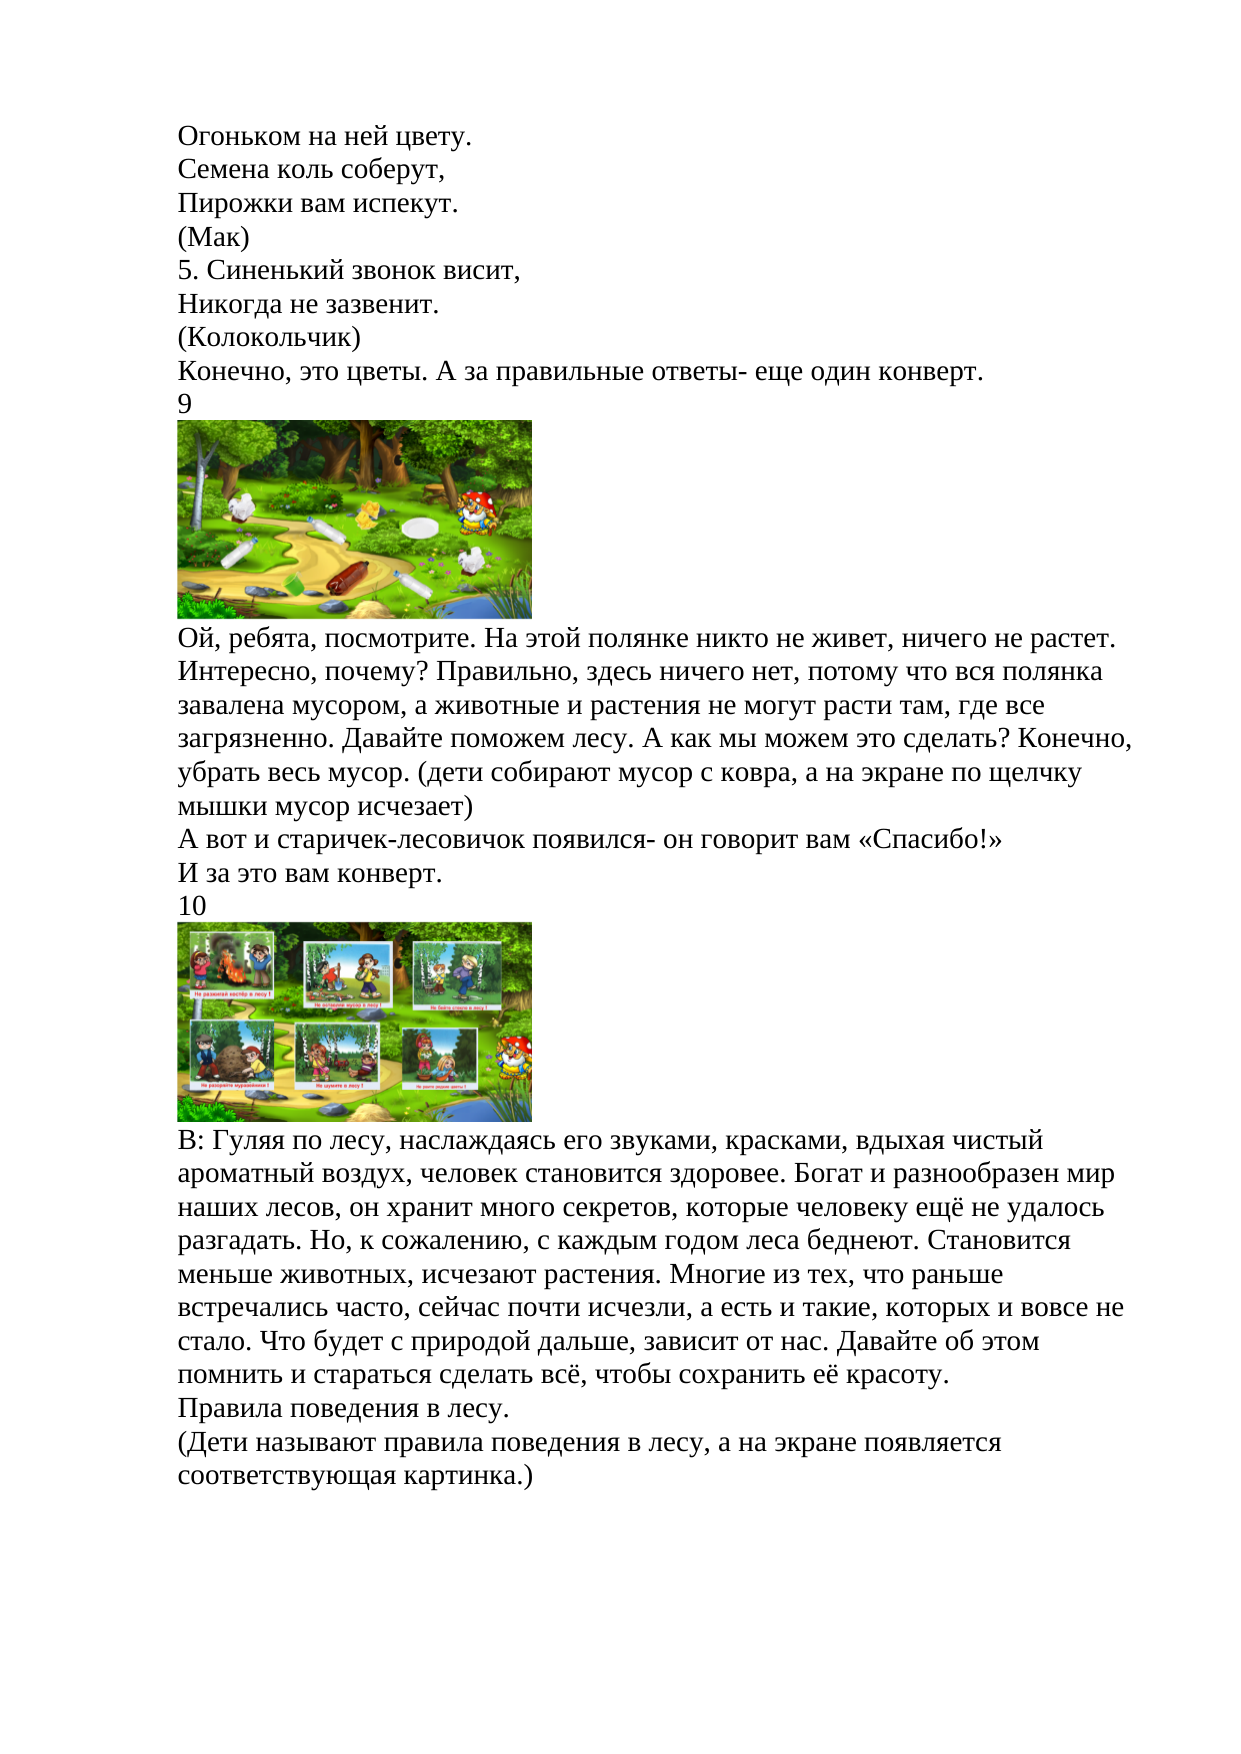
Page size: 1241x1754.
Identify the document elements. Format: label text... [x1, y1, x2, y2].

text (Колокольчик) [177, 319, 1152, 353]
text И за это вам конверт. [177, 855, 1152, 888]
text Никогда не зазвенит. [177, 286, 1152, 319]
text (Дети называют правила поведения в лесу, а на экране появляется соответствующая картинка.) [177, 1424, 1152, 1491]
text 5. Синенький звонок висит, [177, 252, 1152, 286]
text В: Гуляя по лесу, наслаждаясь его звуками, красками, вдыхая чистый ароматный воздух, человек становится здоровее. Богат и разнообразен мир наших лесов, он хранит много секретов, которые человеку ещё не удалось разгадать. Но, к сожалению, с каждым годом леса беднеют. Становится меньше животных, исчезают растения. Многие из тех, что раньше встречались часто, сейчас почти исчезли, а есть и такие, которых и вовсе не стало. Что будет с природой дальше, зависит от нас. Давайте об этом помнить и стараться сделать всё, чтобы сохранить её красоту. [177, 1122, 1152, 1390]
text Конечно, это цветы. А за правильные ответы- еще один конверт. [177, 353, 1152, 386]
text Ой, ребята, посмотрите. На этой полянке никто не живет, ничего не растет. Интересно, почему? Правильно, здесь ничего нет, потому что вся полянка завалена мусором, а животные и растения не могут расти там, где все загрязненно. Давайте поможем лесу. А как мы можем это сделать? Конечно, убрать весь мусор. (дети собирают мусор с ковра, а на экране по щелчку мышки мусор исчезает) [177, 620, 1152, 821]
text 9 [177, 386, 1152, 420]
text Пирожки вам испекут. [177, 185, 1152, 219]
text 10 [177, 888, 1152, 922]
picture [177, 921, 532, 1122]
text А вот и старичек-лесовичок появился- он говорит вам «Спасибо!» [177, 821, 1152, 855]
text Огоньком на ней цвету. [177, 118, 1152, 152]
text Семена коль соберут, [177, 152, 1152, 185]
text (Мак) [177, 219, 1152, 252]
picture [177, 420, 532, 620]
text Правила поведения в лесу. [177, 1390, 1152, 1424]
